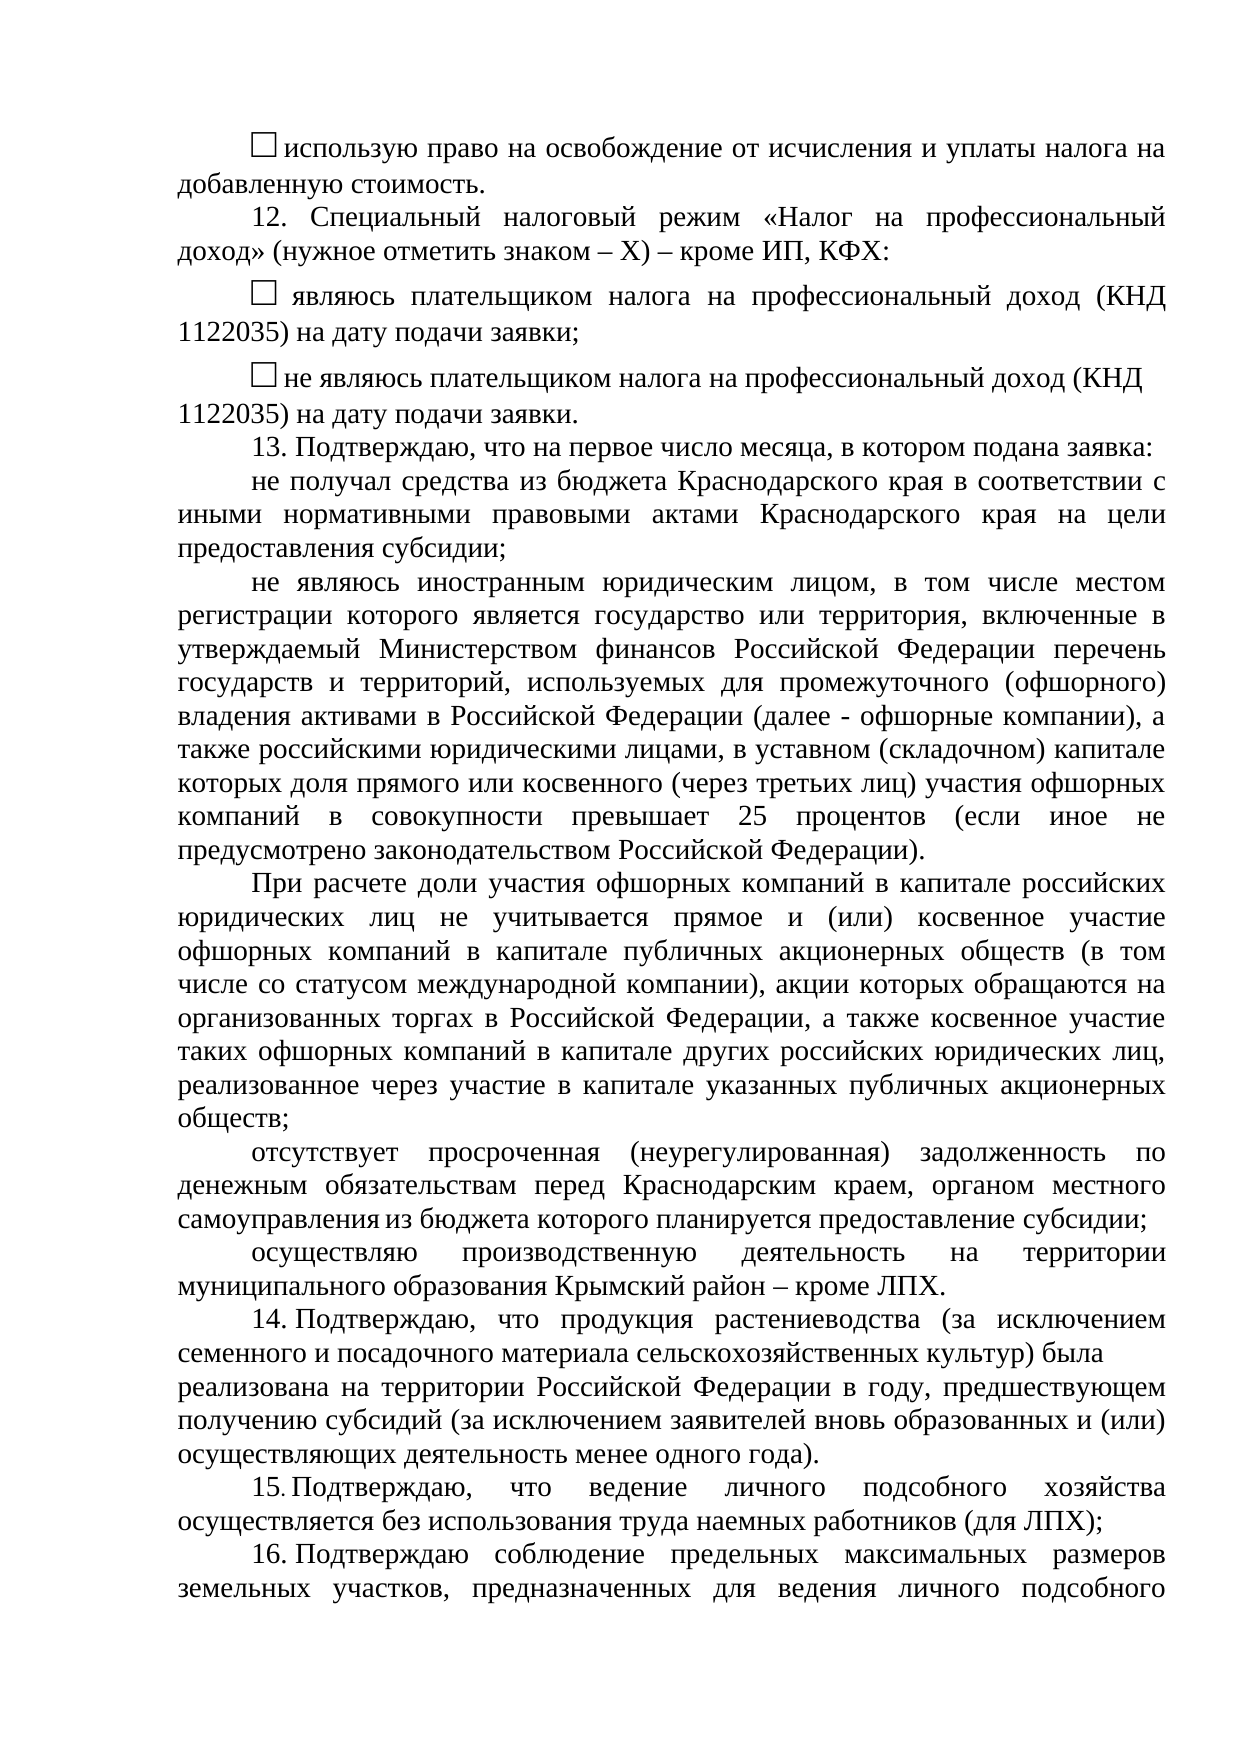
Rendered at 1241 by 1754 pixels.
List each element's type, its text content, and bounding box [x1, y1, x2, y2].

text 1122035) на дату подачи заявки. [177, 396, 1167, 429]
text отсутствует просроченная (неурегулированная) задолженность по денежным обязательствам перед Краснодарским краем, органом местного самоуправления из бюджета которого планируется предоставление субсидии; [177, 1134, 1167, 1234]
text При расчете доли участия офшорных компаний в капитале российских юридических лиц не учитывается прямое и (или) косвенное участие офшорных компаний в капитале публичных акционерных обществ (в том числе со статусом международной компании), акции которых обращаются на организованных торгах в Российской Федерации, а также косвенное участие таких офшорных компаний в капитале других российских юридических лиц, реализованное через участие в капитале указанных публичных акционерных обществ; [177, 866, 1167, 1134]
text осуществляю производственную деятельность на территории муниципального образования Крымский район – кроме ЛПХ. [177, 1234, 1167, 1302]
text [177, 1536, 1167, 1603]
text реализована на территории Российской Федерации в году, предшествующем получению субсидий (за исключением заявителей вновь образованных и (или) осуществляющих деятельность менее одного года). [177, 1369, 1167, 1469]
text □ не являюсь плательщиком налога на профессиональный доход (КНД [177, 348, 1167, 396]
text 14. Подтверждаю, что продукция растениеводства (за исключением семенного и посадочного материала сельскохозяйственных культур) была [177, 1302, 1167, 1369]
text □ использую право на освобождение от исчисления и уплаты налога на добавленную стоимость. [177, 118, 1167, 199]
text 13. Подтверждаю, что на первое число месяца, в котором подана заявка: [177, 429, 1167, 463]
text 15. Подтверждаю, что ведение личного подсобного хозяйства осуществляется без использования труда наемных работников (для ЛПХ); [177, 1469, 1167, 1536]
text □ являюсь плательщиком налога на профессиональный доход (КНД 1122035) на дату подачи заявки; [177, 267, 1167, 348]
text 12. Специальный налоговый режим «Налог на профессиональный доход» (нужное отметить знаком – Х) – кроме ИП, КФХ: [177, 199, 1167, 267]
text не получал средства из бюджета Краснодарского края в соответствии с иными нормативными правовыми актами Краснодарского края на цели предоставления субсидии; [177, 463, 1167, 564]
text не являюсь иностранным юридическим лицом, в том числе местом регистрации которого является государство или территория, включенные в утверждаемый Министерством финансов Российской Федерации перечень государств и территорий, используемых для промежуточного (офшорного) владения активами в Российской Федерации (далее - офшорные компании), а также российскими юридическими лицами, в уставном (складочном) капитале которых доля прямого или косвенного (через третьих лиц) участия офшорных компаний в совокупности превышает 25 процентов (если иное не предусмотрено законодательством Российской Федерации). [177, 564, 1167, 866]
